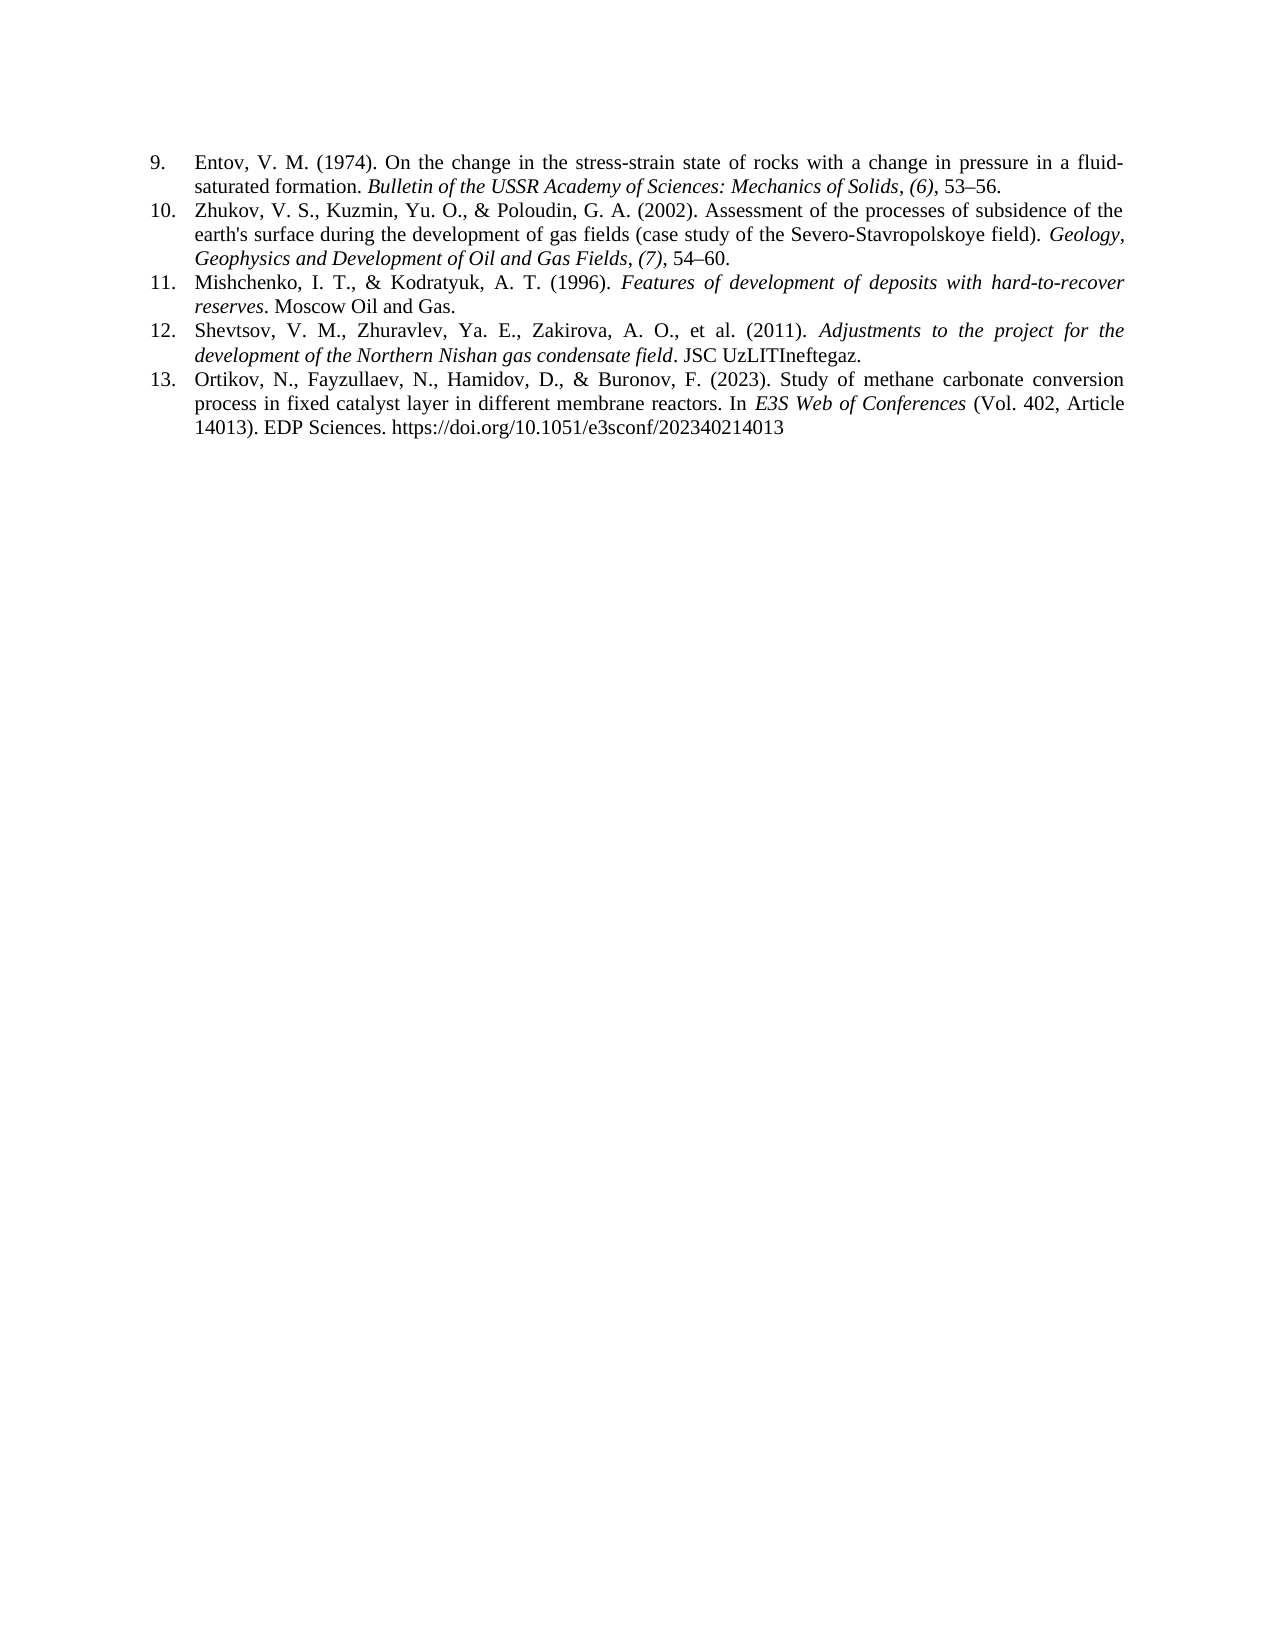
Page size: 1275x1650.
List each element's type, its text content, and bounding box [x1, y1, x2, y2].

list Shevtsov, V. M., Zhuravlev, Ya. E., Zakirova, A. O., et al. (2011). Adjustments to the project for the development of the Northern Nishan gas condensate field. JSC UzLITIneftegaz. [150, 318, 1125, 367]
list Entov, V. M. (1974). On the change in the stress-strain state of rocks with a change in pressure in a fluid-saturated formation. Bulletin of the USSR Academy of Sciences: Mechanics of Solids, (6), 53–56. [150, 150, 1125, 198]
list Mishchenko, I. T., & Kodratyuk, A. T. (1996). Features of development of deposits with hard-to-recover reserves. Moscow Oil and Gas. [150, 270, 1125, 318]
list Zhukov, V. S., Kuzmin, Yu. O., & Poloudin, G. A. (2002). Assessment of the processes of subsidence of the earth's surface during the development of gas fields (case study of the Severo-Stavropolskoye field). Geology, Geophysics and Development of Oil and Gas Fields, (7), 54–60. [150, 198, 1125, 270]
list Ortikov, N., Fayzullaev, N., Hamidov, D., & Buronov, F. (2023). Study of methane carbonate conversion process in fixed catalyst layer in different membrane reactors. In E3S Web of Conferences (Vol. 402, Article 14013). EDP Sciences. https://doi.org/10.1051/e3sconf/202340214013 [150, 367, 1125, 439]
